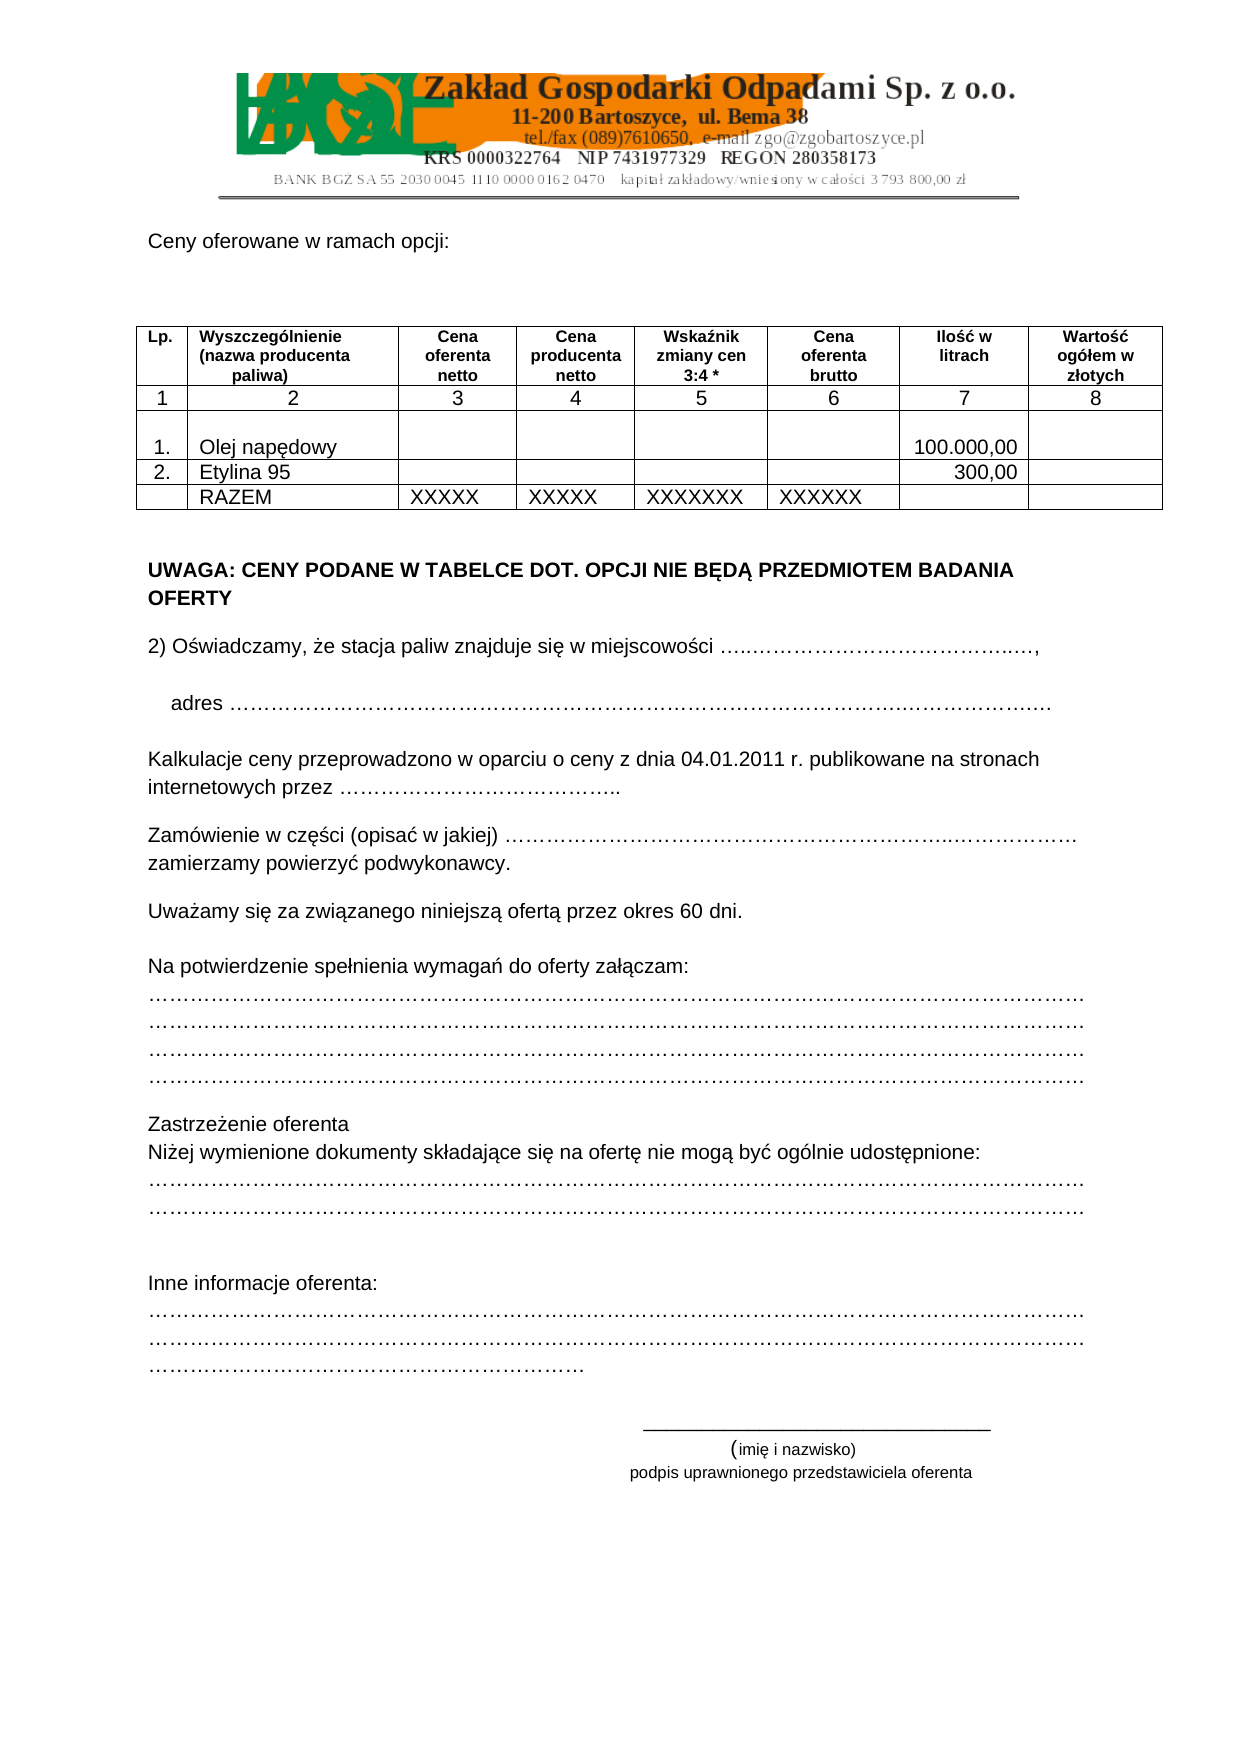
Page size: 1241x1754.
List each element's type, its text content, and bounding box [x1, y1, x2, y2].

table_cell [137, 485, 187, 508]
table_cell 6 [768, 386, 899, 409]
table_cell [768, 460, 899, 483]
table_cell [399, 460, 516, 483]
table_header Ilość w litrach [900, 327, 1028, 384]
table_cell XXXXXX [768, 485, 899, 508]
table_header Wskaźnik zmiany cen 3:4 * [635, 327, 767, 384]
text 2) Oświadczamy, że stacja paliw znajduje się w miejscowości …..………………………………..…, [148, 634, 1093, 658]
text Uważamy się za związanego niniejszą ofertą przez okres 60 dni. Na potwierdzenie spełnienia wymagań do oferty załączam: ……………………………………………………………………………………………………………………………………………………………………………………………………………………………………………………………………………………………………………………………………………………………………………………………………………………………………………………………………………………………… [148, 899, 1093, 1088]
table_cell XXXXX [517, 485, 634, 508]
table_cell 1 [137, 386, 187, 409]
table_header Wyszczególnienie (nazwa producenta paliwa) [188, 327, 398, 384]
table_cell 2. [137, 460, 187, 483]
table_cell 300,00 [900, 460, 1028, 483]
table_cell 2 [188, 386, 398, 409]
table_cell Etylina 95 [188, 460, 398, 483]
text Inne informacje oferenta: ……………………………………………………………………………………………………………………………………………………………………………………………………………………………………………………………………………………………………… ______________________________ (imię i nazwisko) podpis uprawnionego przedstawiciela oferenta [148, 1243, 1093, 1514]
table_cell [517, 411, 634, 458]
table_cell 7 [900, 386, 1028, 409]
table_cell 3 [399, 386, 516, 409]
table_cell XXXXX [399, 485, 516, 508]
table_cell RAZEM [188, 485, 398, 508]
table_cell [635, 411, 767, 458]
table_cell 100.000,00 [900, 411, 1028, 458]
table_cell [399, 411, 516, 458]
table_cell [517, 460, 634, 483]
table_header Cena oferenta brutto [768, 327, 899, 384]
table_cell 5 [635, 386, 767, 409]
table_cell 8 [1029, 386, 1162, 409]
table_header Cena oferenta netto [399, 327, 516, 384]
table_cell [1029, 411, 1162, 458]
table_cell [1029, 485, 1162, 508]
table_cell 1. [137, 411, 187, 458]
table_header Cena producenta netto [517, 327, 634, 384]
table_cell XXXXXXX [635, 485, 767, 508]
text Ceny oferowane w ramach opcji: [148, 229, 1093, 253]
table_cell [900, 485, 1028, 508]
table_cell Olej napędowy [188, 411, 398, 458]
text Zamówienie w części (opisać w jakiej) ………………………………………………………..……………… zamierzamy powierzyć podwykonawcy. [148, 823, 1093, 874]
table_cell [635, 460, 767, 483]
table_cell [768, 411, 899, 458]
table_cell [1029, 460, 1162, 483]
text adres …………………………………………………………………………………….……………….… [148, 691, 1093, 714]
table_header Lp. [137, 327, 187, 384]
text Kalkulacje ceny przeprowadzono w oparciu o ceny z dnia 04.01.2011 r. publikowane na stronach internetowych przez ………………………………….. [148, 747, 1093, 799]
table_header Wartość ogółem w złotych [1029, 327, 1162, 384]
table_cell 4 [517, 386, 634, 409]
text Zastrzeżenie oferenta Niżej wymienione dokumenty składające się na ofertę nie mogą być ogólnie udostępnione: ……………………………………………………………………………………………………………………………………………………………………………………………………………………………………………… [148, 1112, 1093, 1219]
text UWAGA: CENY PODANE W TABELCE DOT. OPCJI NIE BĘDĄ PRZEDMIOTEM BADANIA OFERTY [148, 558, 1093, 609]
